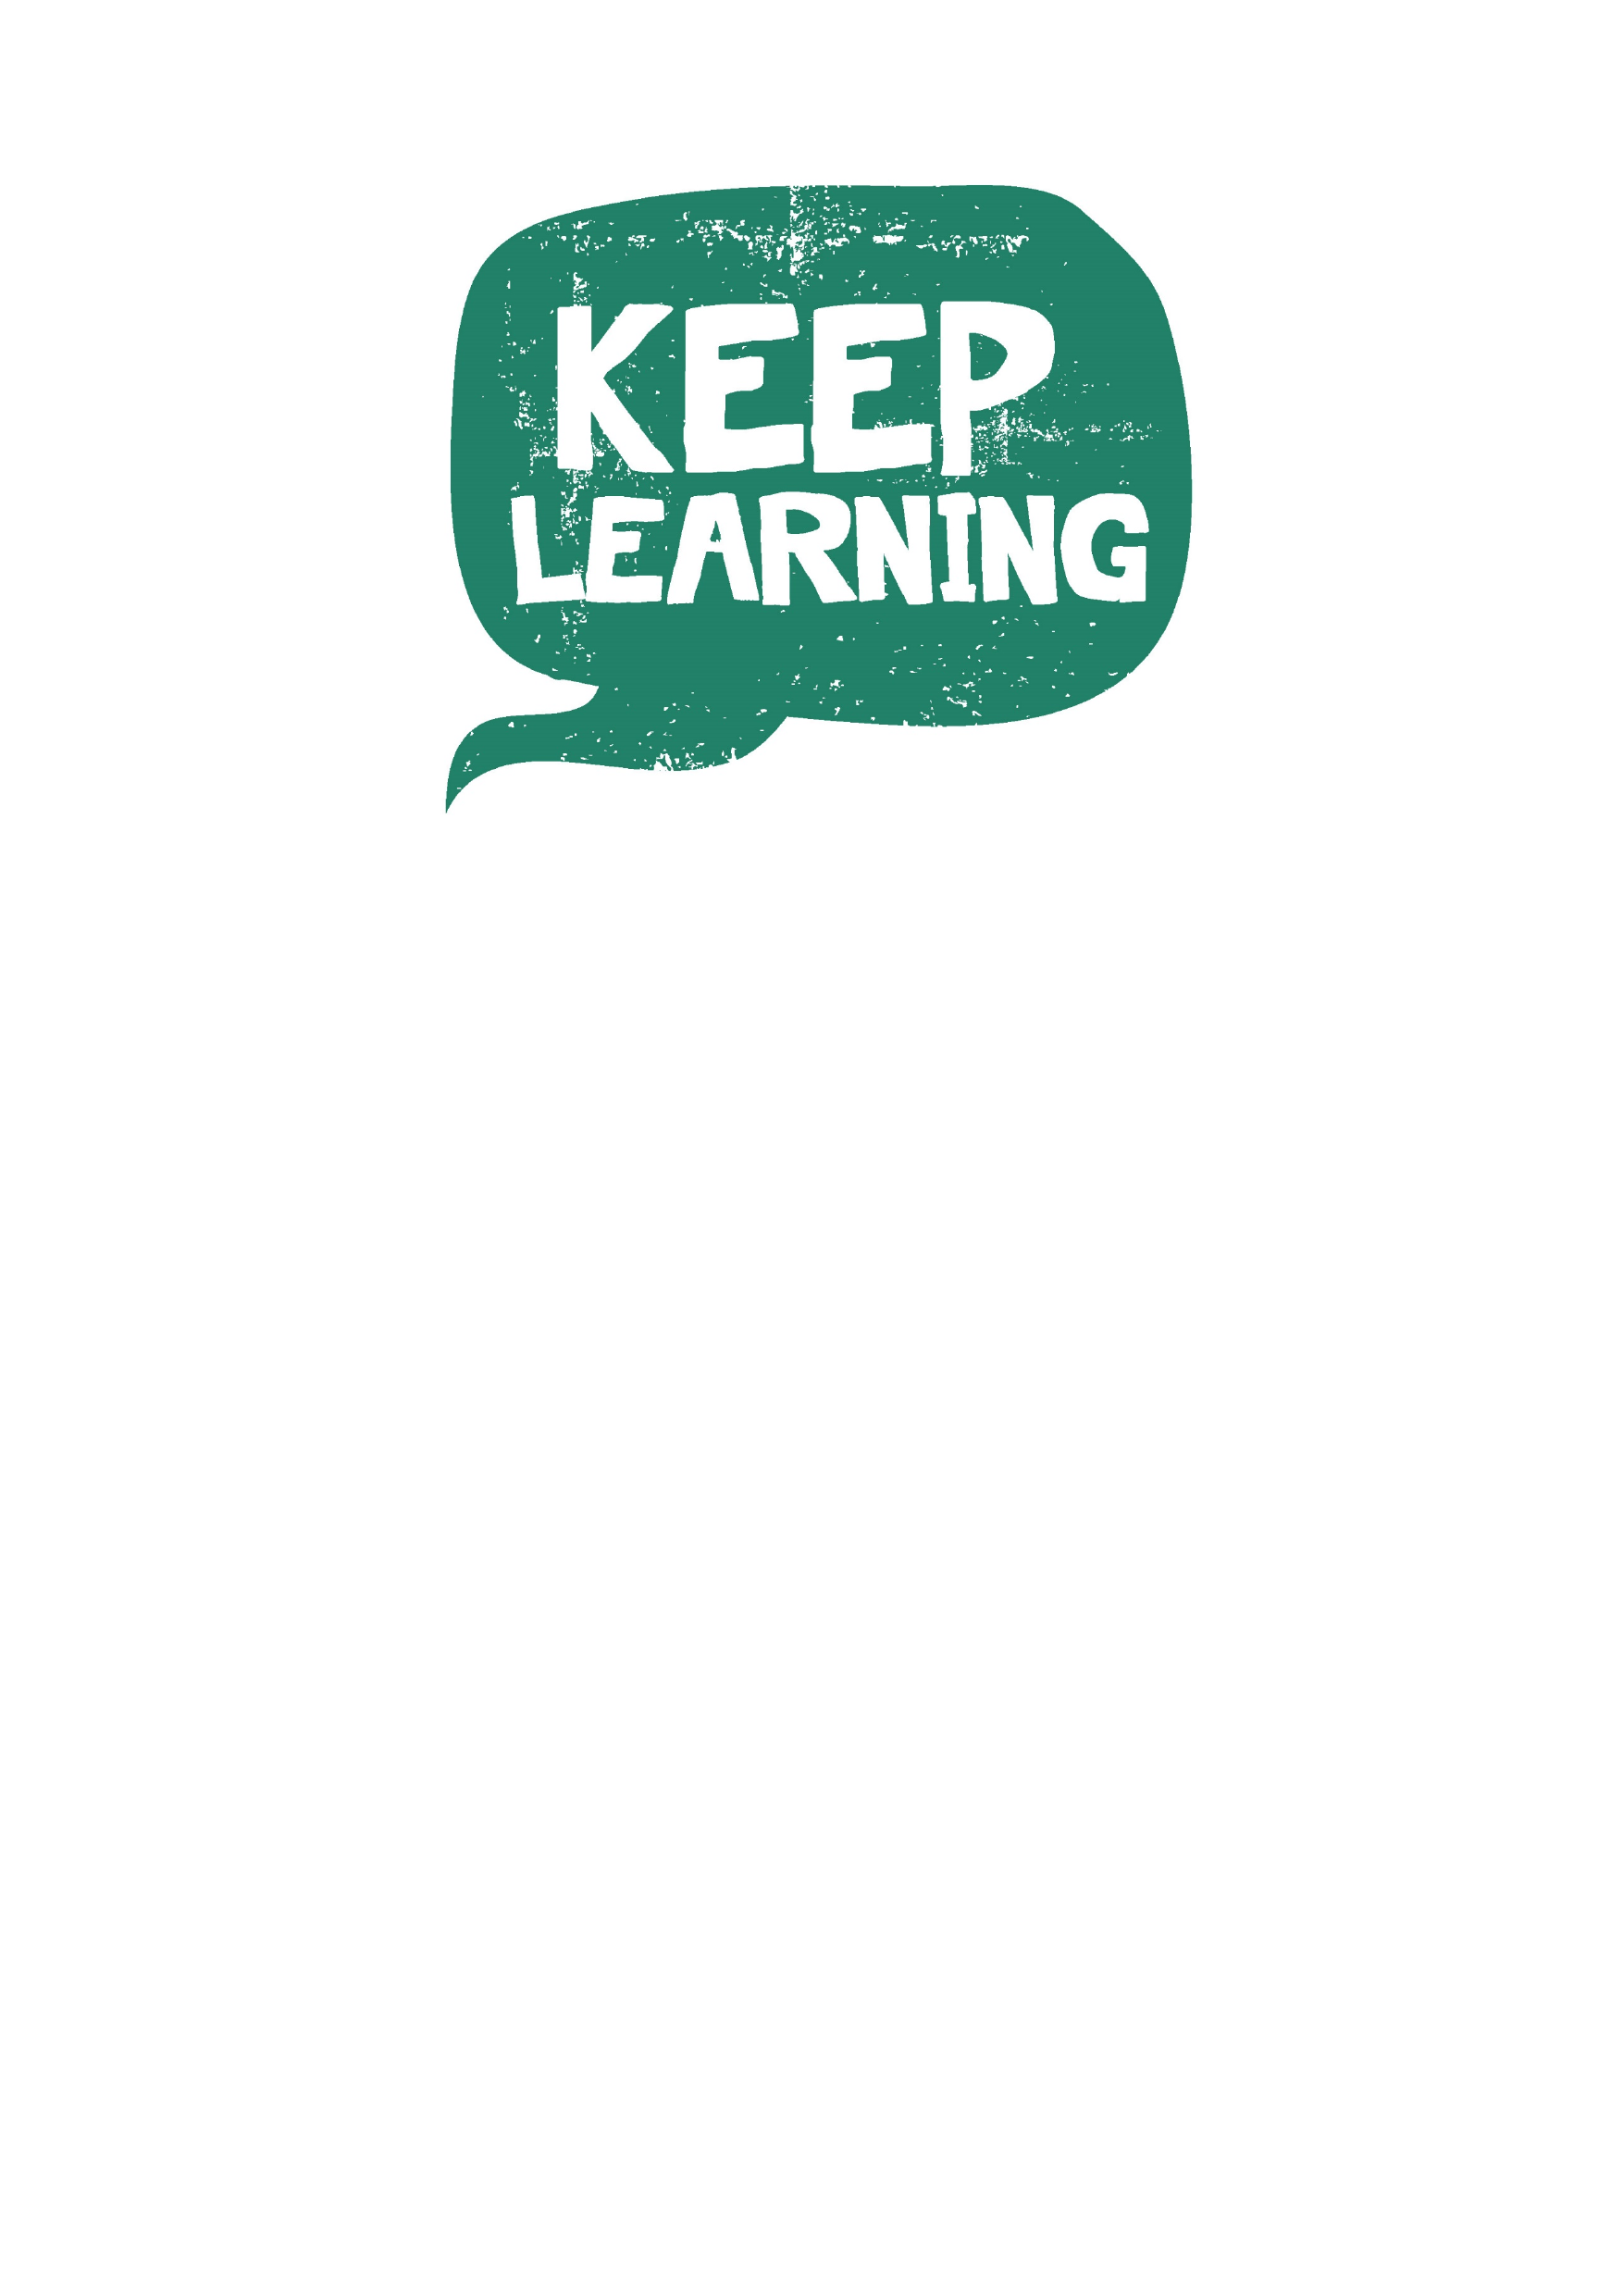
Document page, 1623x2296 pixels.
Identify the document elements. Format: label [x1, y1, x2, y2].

picture [384, 69, 1239, 840]
